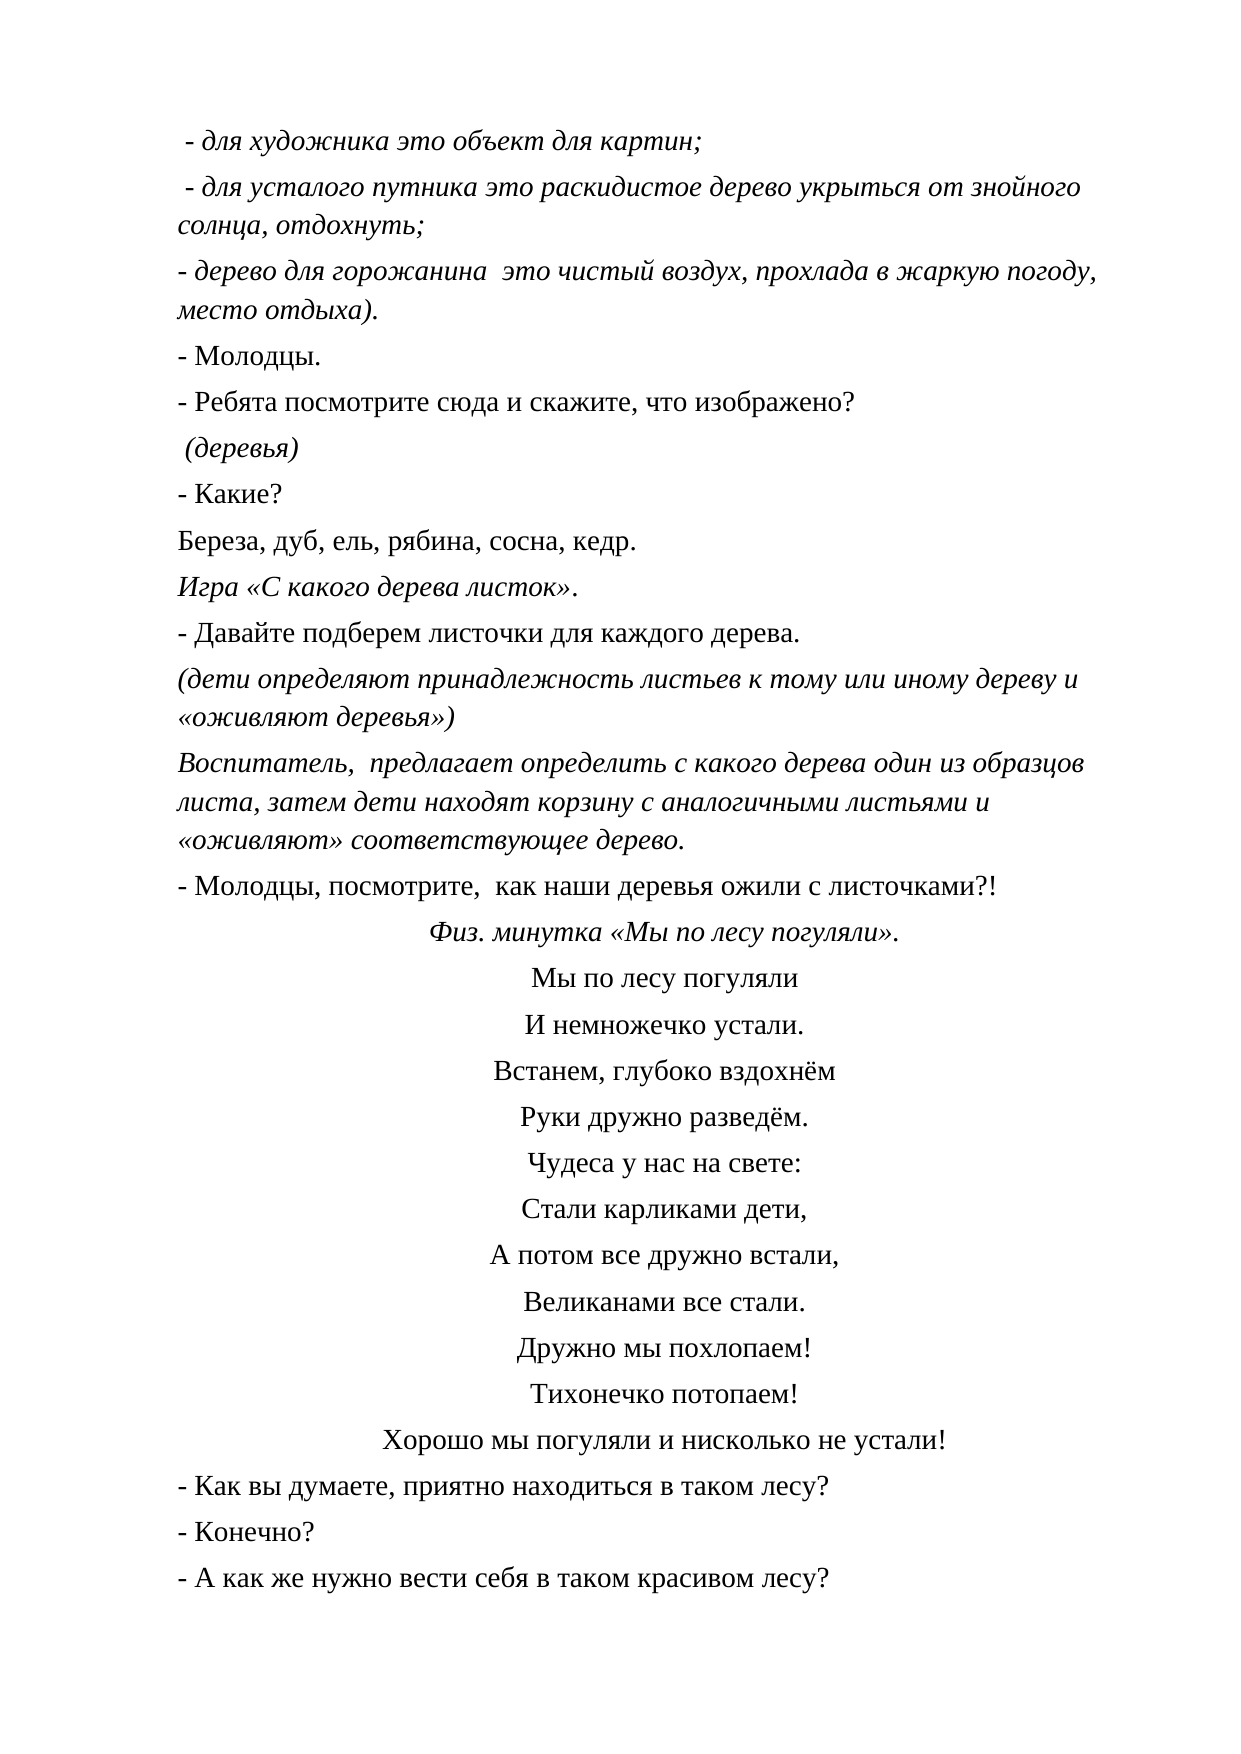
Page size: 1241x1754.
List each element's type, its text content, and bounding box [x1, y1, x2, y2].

text - для усталого путника это раскидистое дерево укрыться от знойного солнца, отдохнуть; [177, 164, 1152, 241]
text Береза, дуб, ель, рябина, сосна, кедр. [177, 518, 1152, 556]
text А потом все дружно встали, [177, 1233, 1152, 1271]
text Игра «С какого дерева листок». [177, 564, 1152, 602]
text - Какие? [177, 472, 1152, 510]
text (дети определяют принадлежность листьев к тому или иному дереву и «оживляют деревья») [177, 656, 1152, 733]
text Хорошо мы погуляли и нисколько не устали! [177, 1417, 1152, 1456]
text Воспитатель, предлагает определить с какого дерева один из образцов листа, затем дети находят корзину с аналогичными листьями и «оживляют» соответствующее дерево. [177, 741, 1152, 856]
text Чудеса у нас на свете: [177, 1140, 1152, 1179]
text - Давайте подберем листочки для каждого дерева. [177, 610, 1152, 648]
text - Молодцы, посмотрите, как наши деревья ожили с листочками?! [177, 863, 1152, 902]
text - дерево для горожанина это чистый воздух, прохлада в жаркую погоду, место отдыха). [177, 249, 1152, 325]
text Стали карликами дети, [177, 1187, 1152, 1225]
text - Молодцы. [177, 333, 1152, 372]
text Руки дружно разведём. [177, 1094, 1152, 1133]
text - Ребята посмотрите сюда и скажите, что изображено? [177, 379, 1152, 418]
text Тихонечко потопаем! [177, 1371, 1152, 1409]
text - Как вы думаете, приятно находиться в таком лесу? [177, 1463, 1152, 1502]
text (деревья) [177, 426, 1152, 464]
text Встанем, глубоко вздохнём [177, 1048, 1152, 1086]
text Мы по лесу погуляли [177, 956, 1152, 994]
text Дружно мы похлопаем! [177, 1325, 1152, 1363]
text - Конечно? [177, 1509, 1152, 1548]
text - для художника это объект для картин; [177, 118, 1152, 156]
text Великанами все стали. [177, 1279, 1152, 1317]
text Физ. минутка «Мы по лесу погуляли». [177, 910, 1152, 948]
text И немножечко устали. [177, 1002, 1152, 1040]
text - А как же нужно вести себя в таком красивом лесу? [177, 1556, 1152, 1594]
